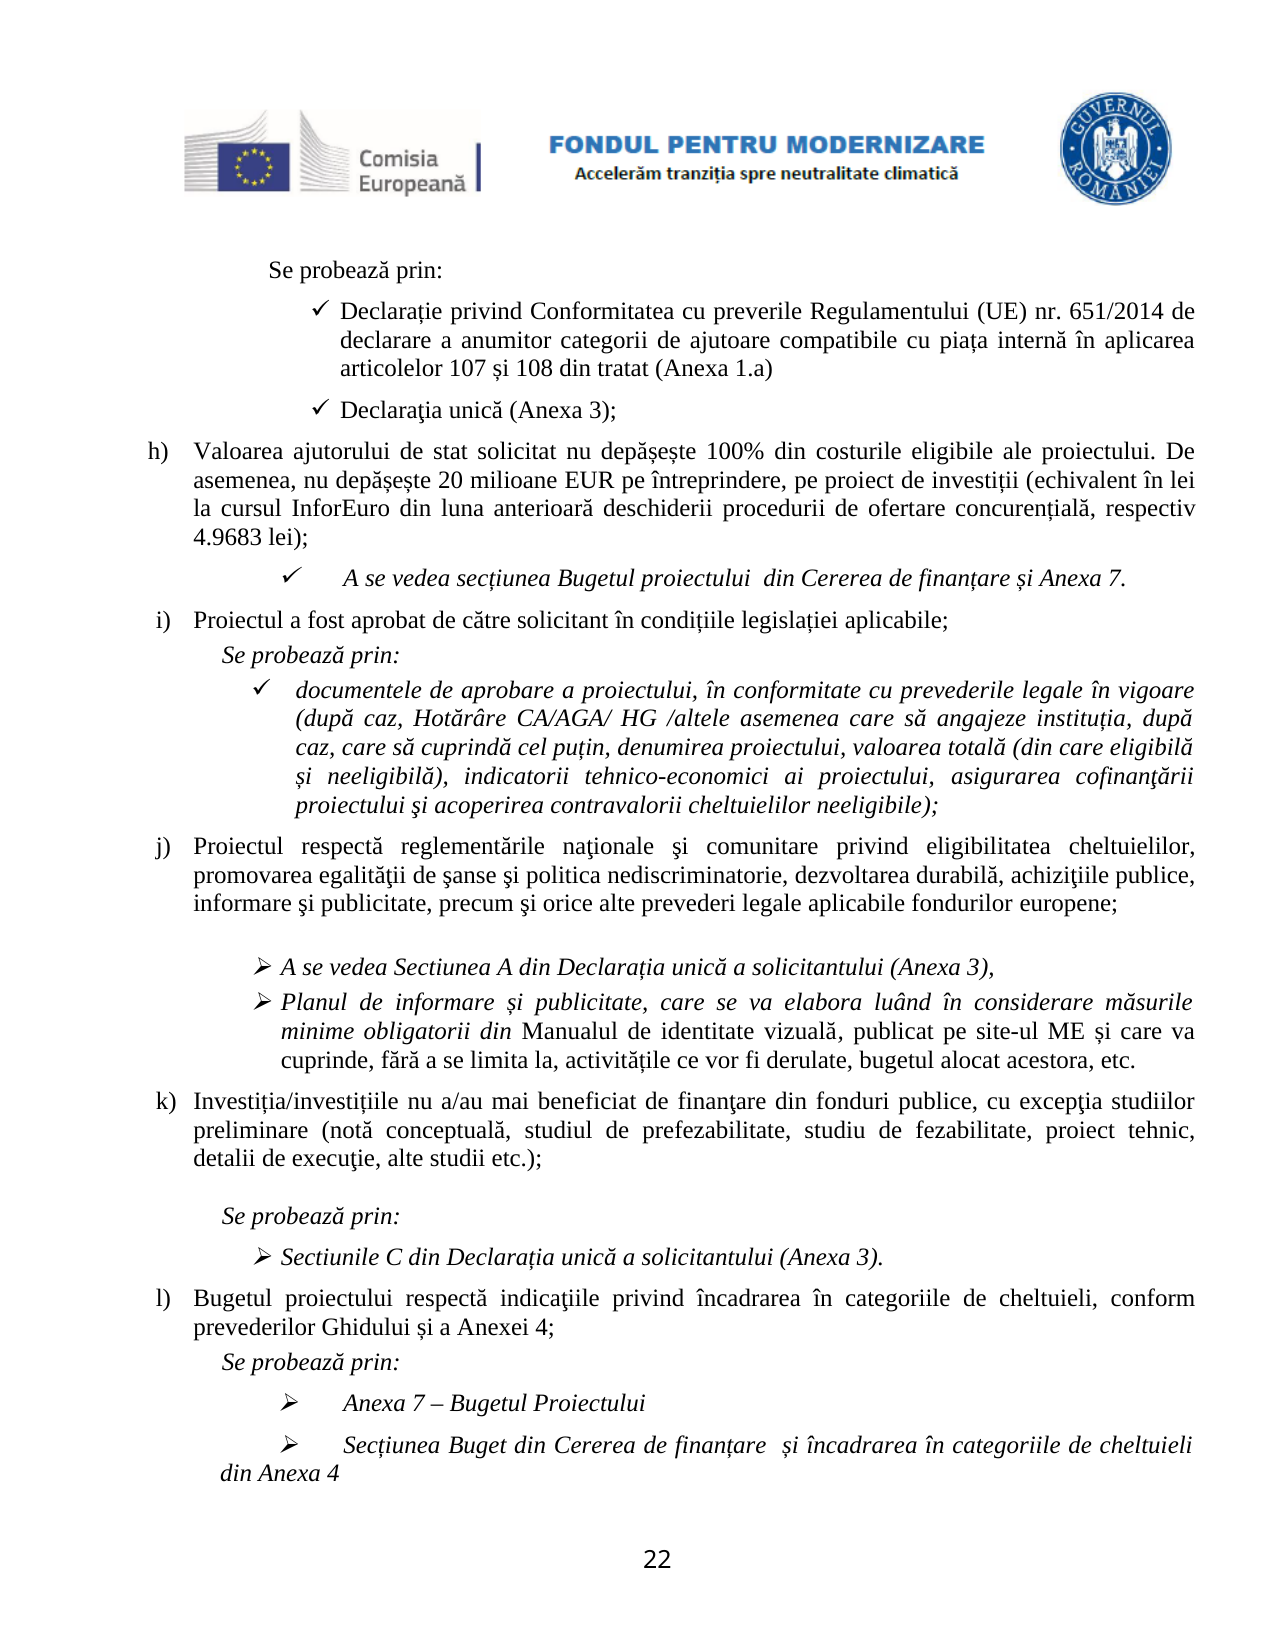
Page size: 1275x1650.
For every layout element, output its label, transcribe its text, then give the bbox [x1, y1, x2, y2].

list Bugetul proiectului respectă indicaţiile privind încadrarea în categoriile de cheltuieli, conform prevederilor Ghidului și a Anexei 4; [156, 1283, 1196, 1341]
list Planul de informare și publicitate, care se va elabora luând în considerare măsurile minime obligatorii din Manualul de identitate vizuală, publicat pe site-ul ME și care va cuprinde, fără a se limita la, activitățile ce vor fi derulate, bugetul alocat acestora, etc. [251, 987, 1196, 1073]
list A se vedea secțiunea Bugetul proiectului din Cererea de finanțare și Anexa 7. [220, 563, 1196, 592]
list documentele de aprobare a proiectului, în conformitate cu prevederile legale în vigoare (după caz, Hotărâre CA/AGA/ HG /altele asemenea care să angajeze instituția, după caz, care să cuprindă cel puțin, denumirea proiectului, valoarea totală (din care eligibilă și neeligibilă), indicatorii tehnico-economici ai proiectului, asigurarea cofinanţării proiectului şi acoperirea contravalorii cheltuielilor neeligibile); [251, 675, 1196, 818]
picture [144, 69, 1223, 227]
list Declaraţia unică (Anexa 3); [310, 395, 1196, 423]
list Sectiunile C din Declarația unică a solicitantului (Anexa 3). [251, 1242, 1196, 1271]
list Secțiunea Buget din Cererea de finanțare și încadrarea în categoriile de cheltuieli din Anexa 4 [220, 1430, 1196, 1487]
text Se probează prin: [118, 640, 1196, 668]
list Se probează prin: [193, 255, 1196, 283]
list Anexa 7 – Bugetul Proiectului [220, 1388, 1196, 1417]
list Valoarea ajutorului de stat solicitat nu depășește 100% din costurile eligibile ale proiectului. De asemenea, nu depășește 20 milioane EUR pe întreprindere, pe proiect de investiții (echivalent în lei la cursul InforEuro din luna anterioară deschiderii procedurii de ofertare concurențială, respectiv 4.9683 lei); [148, 436, 1196, 551]
list Investiția/investițiile nu a/au mai beneficiat de finanţare din fonduri publice, cu excepţia studiilor preliminare (notă conceptuală, studiul de prefezabilitate, studiu de fezabilitate, proiect tehnic, detalii de execuţie, alte studii etc.); [156, 1086, 1196, 1172]
list Proiectul a fost aprobat de către solicitant în condițiile legislației aplicabile; [156, 605, 1196, 633]
list Proiectul respectă reglementările naţionale şi comunitare privind eligibilitatea cheltuielilor, promovarea egalităţii de şanse şi politica nediscriminatorie, dezvoltarea durabilă, achiziţiile publice, informare şi publicitate, precum şi orice alte prevederi legale aplicabile fondurilor europene; [156, 831, 1196, 917]
text Se probează prin: [118, 1201, 1196, 1230]
list Declarație privind Conformitatea cu preverile Regulamentului (UE) nr. 651/2014 de declarare a anumitor categorii de ajutoare compatibile cu piața internă în aplicarea articolelor 107 și 108 din tratat (Anexa 1.a) [310, 296, 1196, 382]
text Se probează prin: [118, 1347, 1196, 1376]
list A se vedea Sectiunea A din Declarația unică a solicitantului (Anexa 3), [251, 952, 1196, 981]
